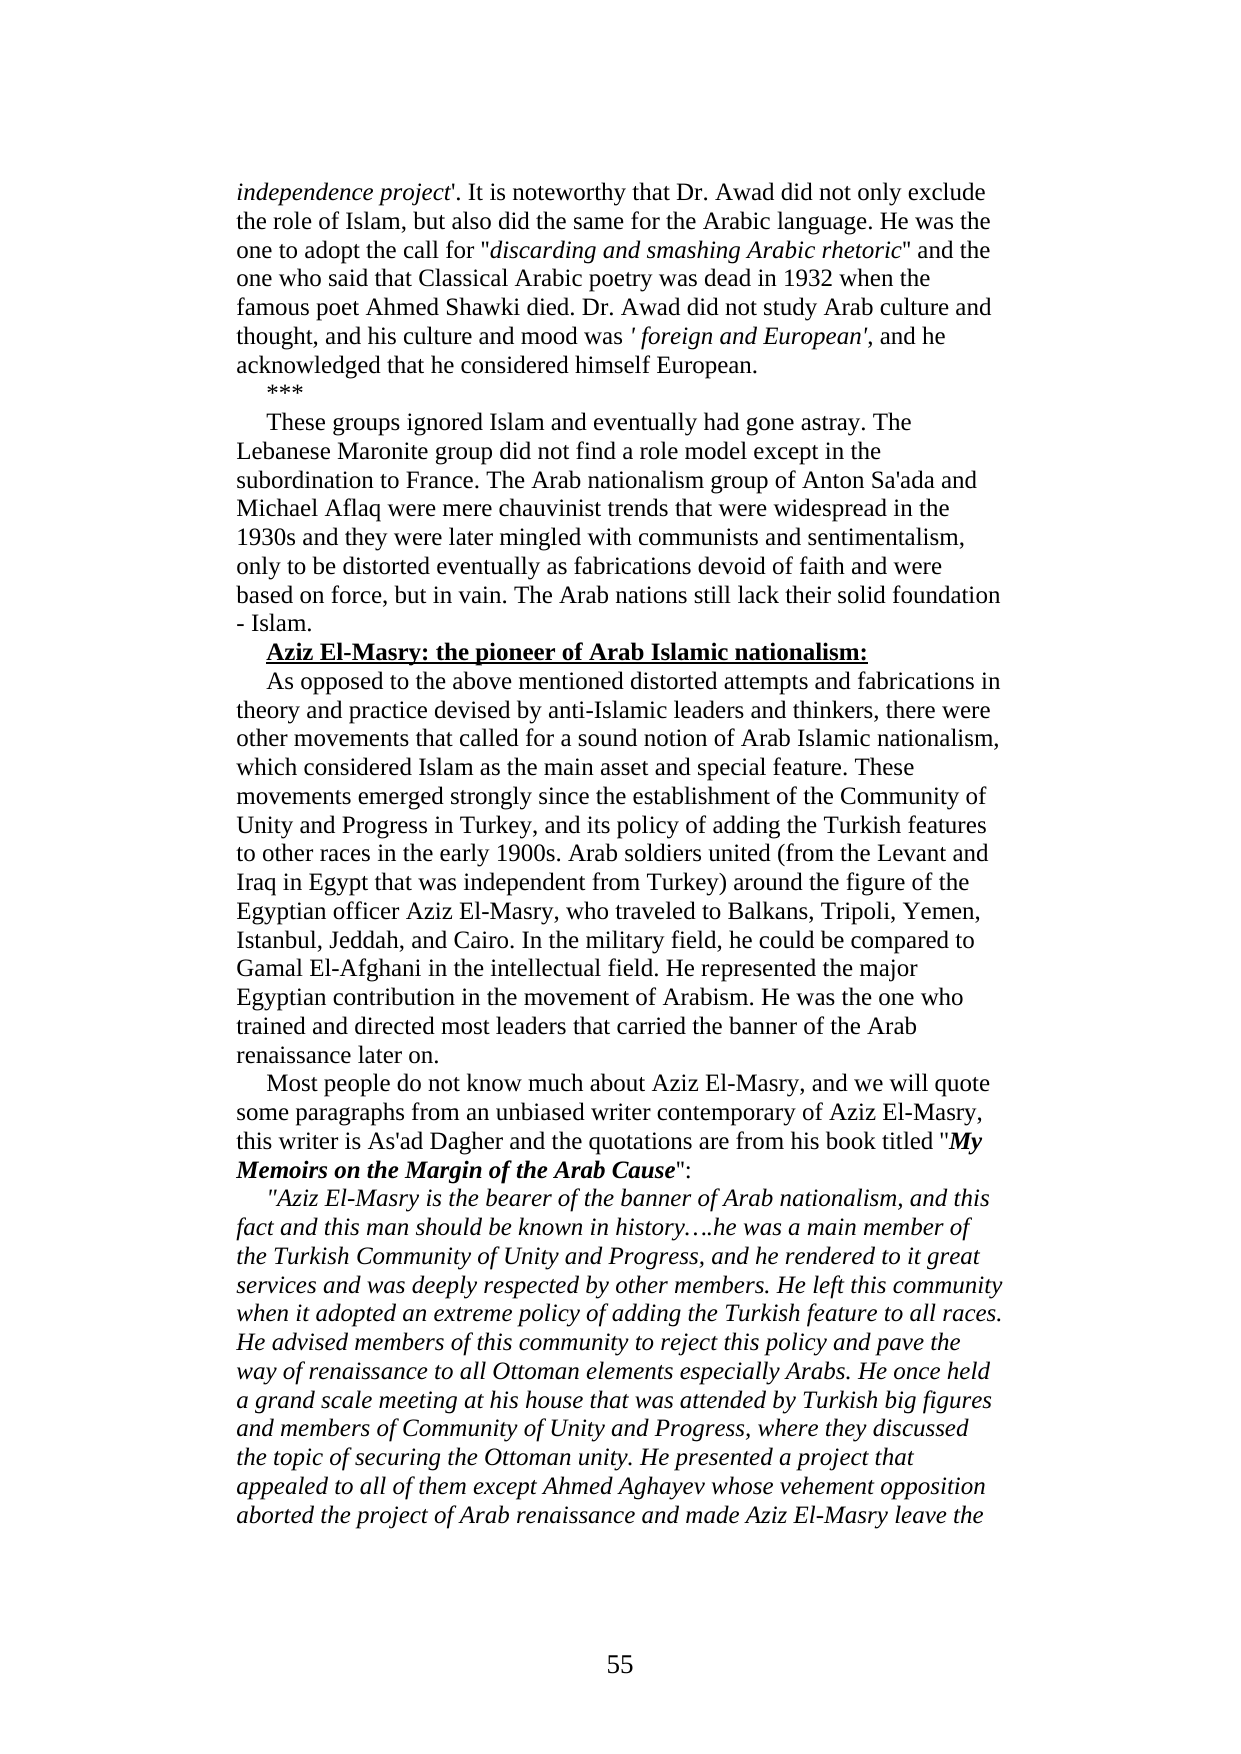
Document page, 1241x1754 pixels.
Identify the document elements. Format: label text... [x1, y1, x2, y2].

text Most people do not know much about Aziz El-Masry, and we will quote some paragraphs from an unbiased writer contemporary of Aziz El-Masry, this writer is As'ad Dagher and the quotations are from his book titled ''My Memoirs on the Margin of the Arab Cause'': [236, 1068, 1004, 1183]
text As opposed to the above mentioned distorted attempts and fabrications in theory and practice devised by anti-Islamic leaders and thinkers, there were other movements that called for a sound notion of Arab Islamic nationalism, which considered Islam as the main asset and special feature. These movements emerged strongly since the establishment of the Community of Unity and Progress in , and its policy of adding the Turkish features to other races in the early 1900s. Arab soldiers united (from the Levant and in that was independent from ) around the figure of the Egyptian officer Aziz El-Masry, who traveled to Balkans, , , , Jeddah, and . In the military field, he could be compared to Gamal El-Afghani in the intellectual field. He represented the major Egyptian contribution in the movement of Arabism. He was the one who trained and directed most leaders that carried the banner of the Arab renaissance later on. [236, 666, 1004, 1068]
text Aziz El-Masry: the pioneer of Arab Islamic nationalism: [236, 637, 1004, 666]
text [236, 177, 1004, 378]
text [236, 1183, 1004, 1528]
text These groups ignored Islam and eventually had gone astray. The Lebanese Maronite group did not find a role model except in the subordination to . The Arab nationalism group of Anton Sa'ada and Michael Aflaq were mere chauvinist trends that were widespread in the 1930s and they were later mingled with communists and sentimentalism, only to be distorted eventually as fabrications devoid of faith and were based on force, but in vain. The Arab nations still lack their solid foundation - Islam. [236, 407, 1004, 637]
text *** [236, 378, 1004, 407]
